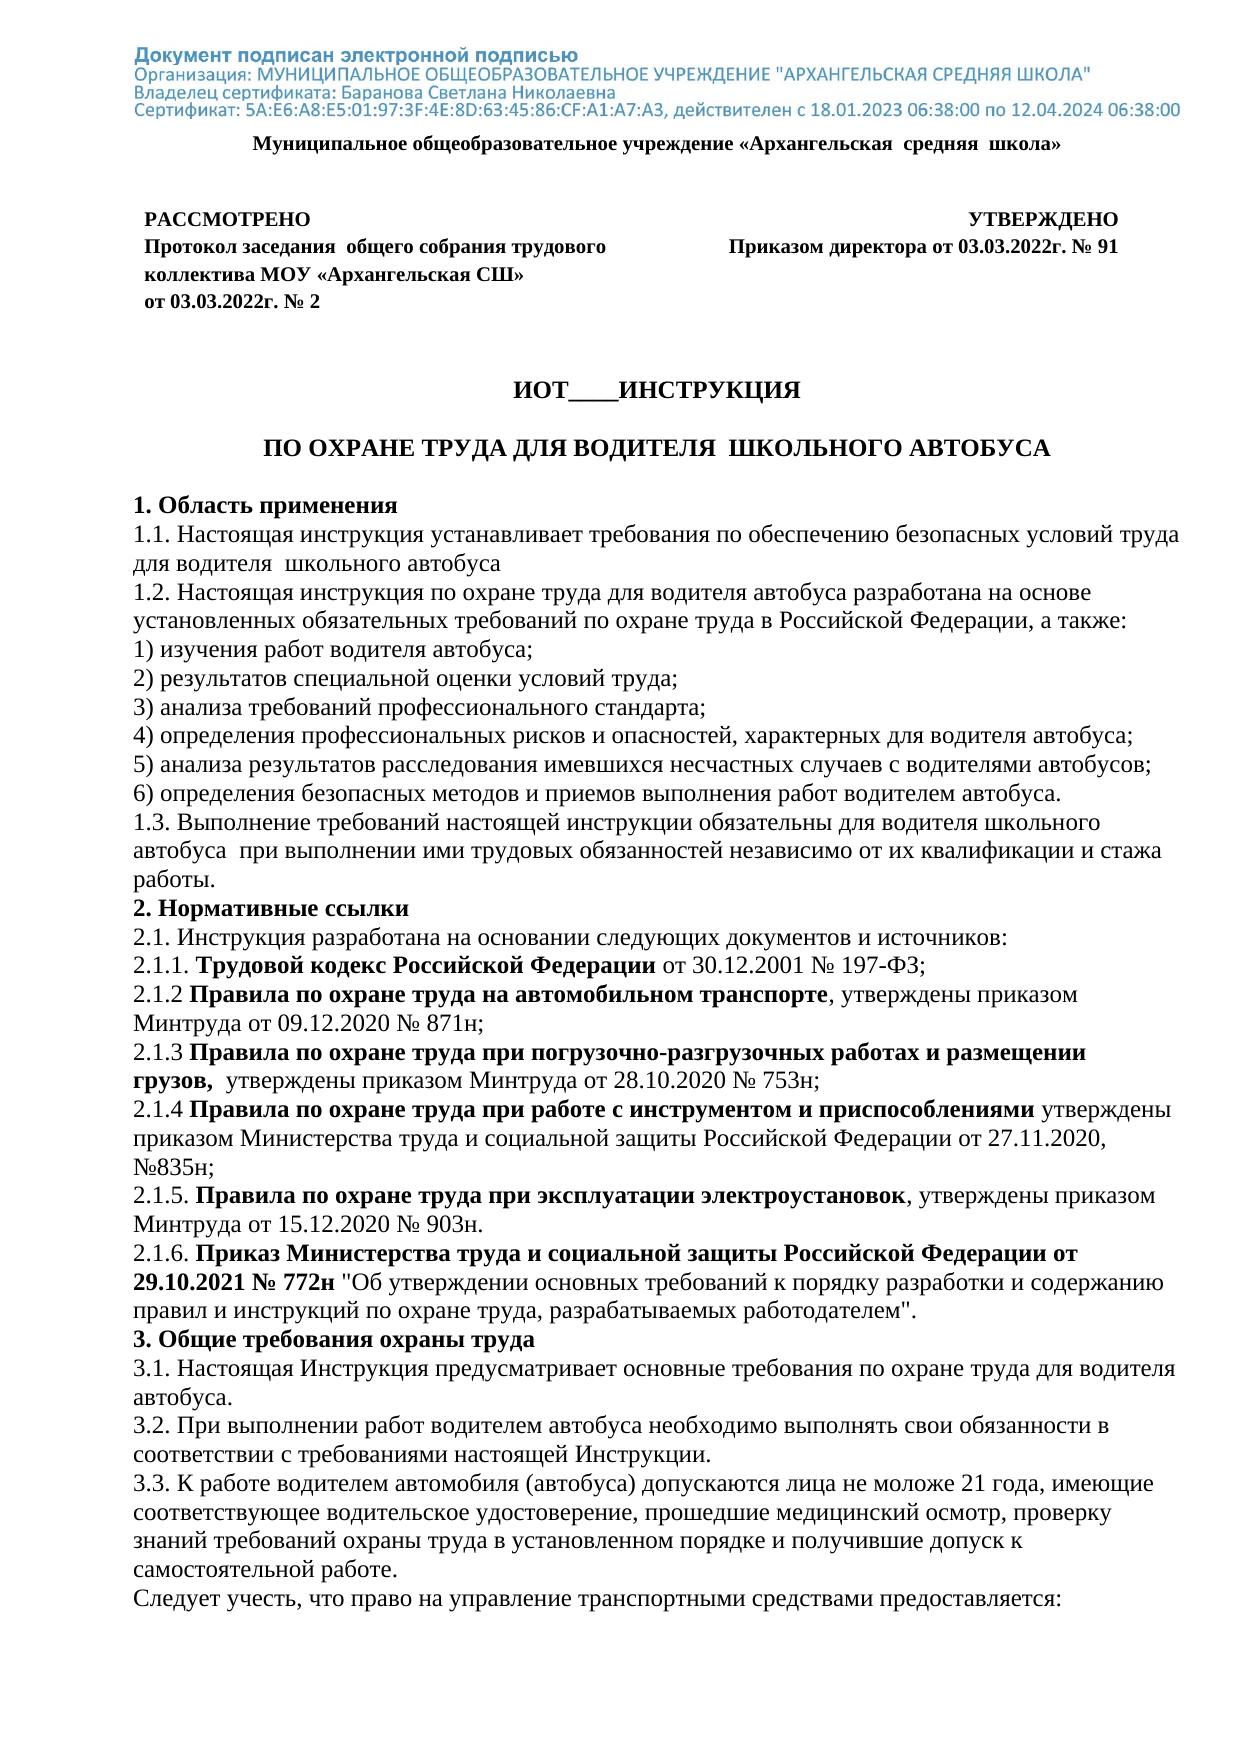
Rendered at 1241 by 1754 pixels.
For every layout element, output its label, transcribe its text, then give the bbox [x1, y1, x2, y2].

text 2.1.5. Правила по охране труда при эксплуатации электроустановок, утверждены приказом Минтруда от 15.12.2020 № 903н. [133, 1180, 1181, 1238]
text 2.1.6. Приказ Министерства труда и социальной защиты Российской Федерации от 29.10.2021 № 772н "Об утверждении основных требований к порядку разработки и содержанию правил и инструкций по охране труда, разрабатываемых работодателем". [133, 1238, 1181, 1324]
text 6) определения безопасных методов и приемов выполнения работ водителем автобуса. [133, 778, 1181, 807]
text 1. Область применения [133, 490, 1181, 519]
text 4) определения профессиональных рисков и опасностей, характерных для водителя автобуса; [133, 720, 1181, 749]
table_header УТВЕРЖДЕНО Приказом директора от 03.03.2022г. № 91 [633, 207, 1130, 318]
text 3.3. К работе водителем автомобиля (автобуса) допускаются лица не моложе 21 года, имеющие соответствующее водительское удостоверение, прошедшие медицинский осмотр, проверку знаний требований охраны труда в установленном порядке и получившие допуск к самостоятельной работе. [133, 1468, 1181, 1583]
text 1.1. Настоящая инструкция устанавливает требования по обеспечению безопасных условий труда для водителя школьного автобуса [133, 519, 1181, 577]
text 2.1.1. Трудовой кодекс Российской Федерации от 30.12.2001 № 197-ФЗ; [133, 950, 1181, 979]
text 3. Общие требования охраны труда [133, 1324, 1181, 1353]
text 3.1. Настоящая Инструкция предусматривает основные требования по охране труда для водителя автобуса. [133, 1353, 1181, 1410]
text ПО ОХРАНЕ ТРУДА ДЛЯ ВОДИТЕЛЯ ШКОЛЬНОГО АВТОБУСА [133, 404, 1181, 462]
text Муниципальное общеобразовательное учреждение «Архангельская средняя школа» [133, 131, 1181, 155]
text 3.2. При выполнении работ водителем автобуса необходимо выполнять свои обязанности в соответствии с требованиями настоящей Инструкции. [133, 1410, 1181, 1468]
text 2.1.2 Правила по охране труда на автомобильном транспорте, утверждены приказом Минтруда от 09.12.2020 № 871н; [133, 979, 1181, 1037]
text 2.1. Инструкция разработана на основании следующих документов и источников: [133, 922, 1181, 950]
text 1.2. Настоящая инструкция по охране труда для водителя автобуса разработана на основе установленных обязательных требований по охране труда в Российской Федерации, а также: [133, 577, 1181, 634]
text Следует учесть, что право на управление транспортными средствами предоставляется: [133, 1583, 1181, 1612]
text 2.1.3 Правила по охране труда при погрузочно-разгрузочных работах и размещении грузов, утверждены приказом Минтруда от 28.10.2020 № 753н; [133, 1037, 1181, 1094]
text 1.3. Выполнение требований настоящей инструкции обязательны для водителя школьного автобуса при выполнении ими трудовых обязанностей независимо от их квалификации и стажа работы. [133, 807, 1181, 893]
text 2) результатов специальной оценки условий труда; [133, 663, 1181, 692]
text 2. Нормативные ссылки [133, 893, 1181, 922]
text 3) анализа требований профессионального стандарта; [133, 692, 1181, 720]
text 5) анализа результатов расследования имевшихся несчастных случаев с водителями автобусов; [133, 749, 1181, 778]
picture [132, 43, 1182, 119]
text 1) изучения работ водителя автобуса; [133, 634, 1181, 663]
text ИОТ____ИНСТРУКЦИЯ [133, 375, 1181, 404]
table_header РАССМОТРЕНО Протокол заседания общего собрания трудового коллектива МОУ «Архангельская СШ» от 03.03.2022г. № 2 [133, 207, 632, 318]
text 2.1.4 Правила по охране труда при работе с инструментом и приспособлениями утверждены приказом Министерства труда и социальной защиты Российской Федерации от 27.11.2020, №835н; [133, 1094, 1181, 1180]
